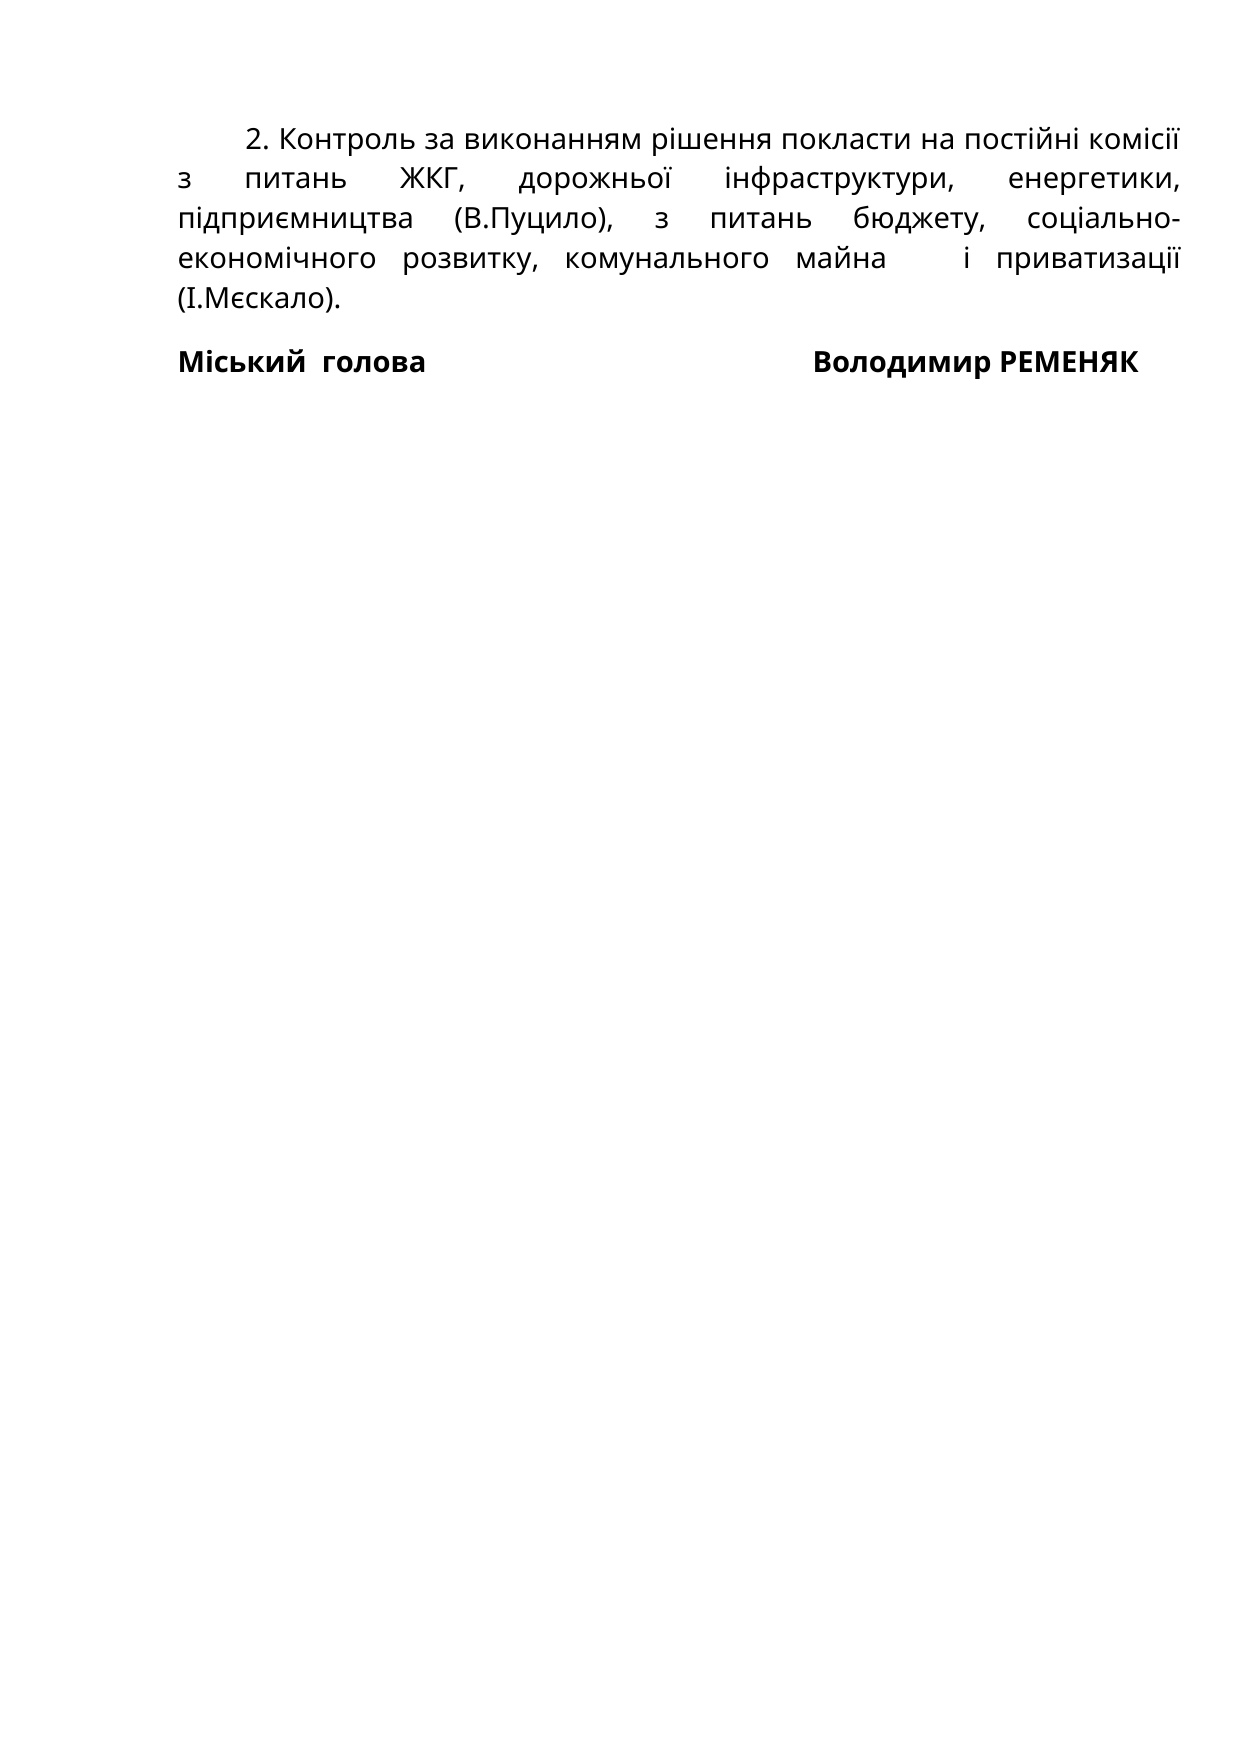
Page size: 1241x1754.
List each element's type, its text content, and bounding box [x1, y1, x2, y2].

text Міський голова Володимир РЕМЕНЯК [177, 342, 1181, 381]
text 2. Контроль за виконанням рішення покласти на постійні комісії з питань ЖКГ, дорожньої інфраструктури, енергетики, підприємництва (В.Пуцило), з питань бюджету, соціально-економічного розвитку, комунального майна і приватизації (І.Мєскало). [177, 118, 1181, 317]
